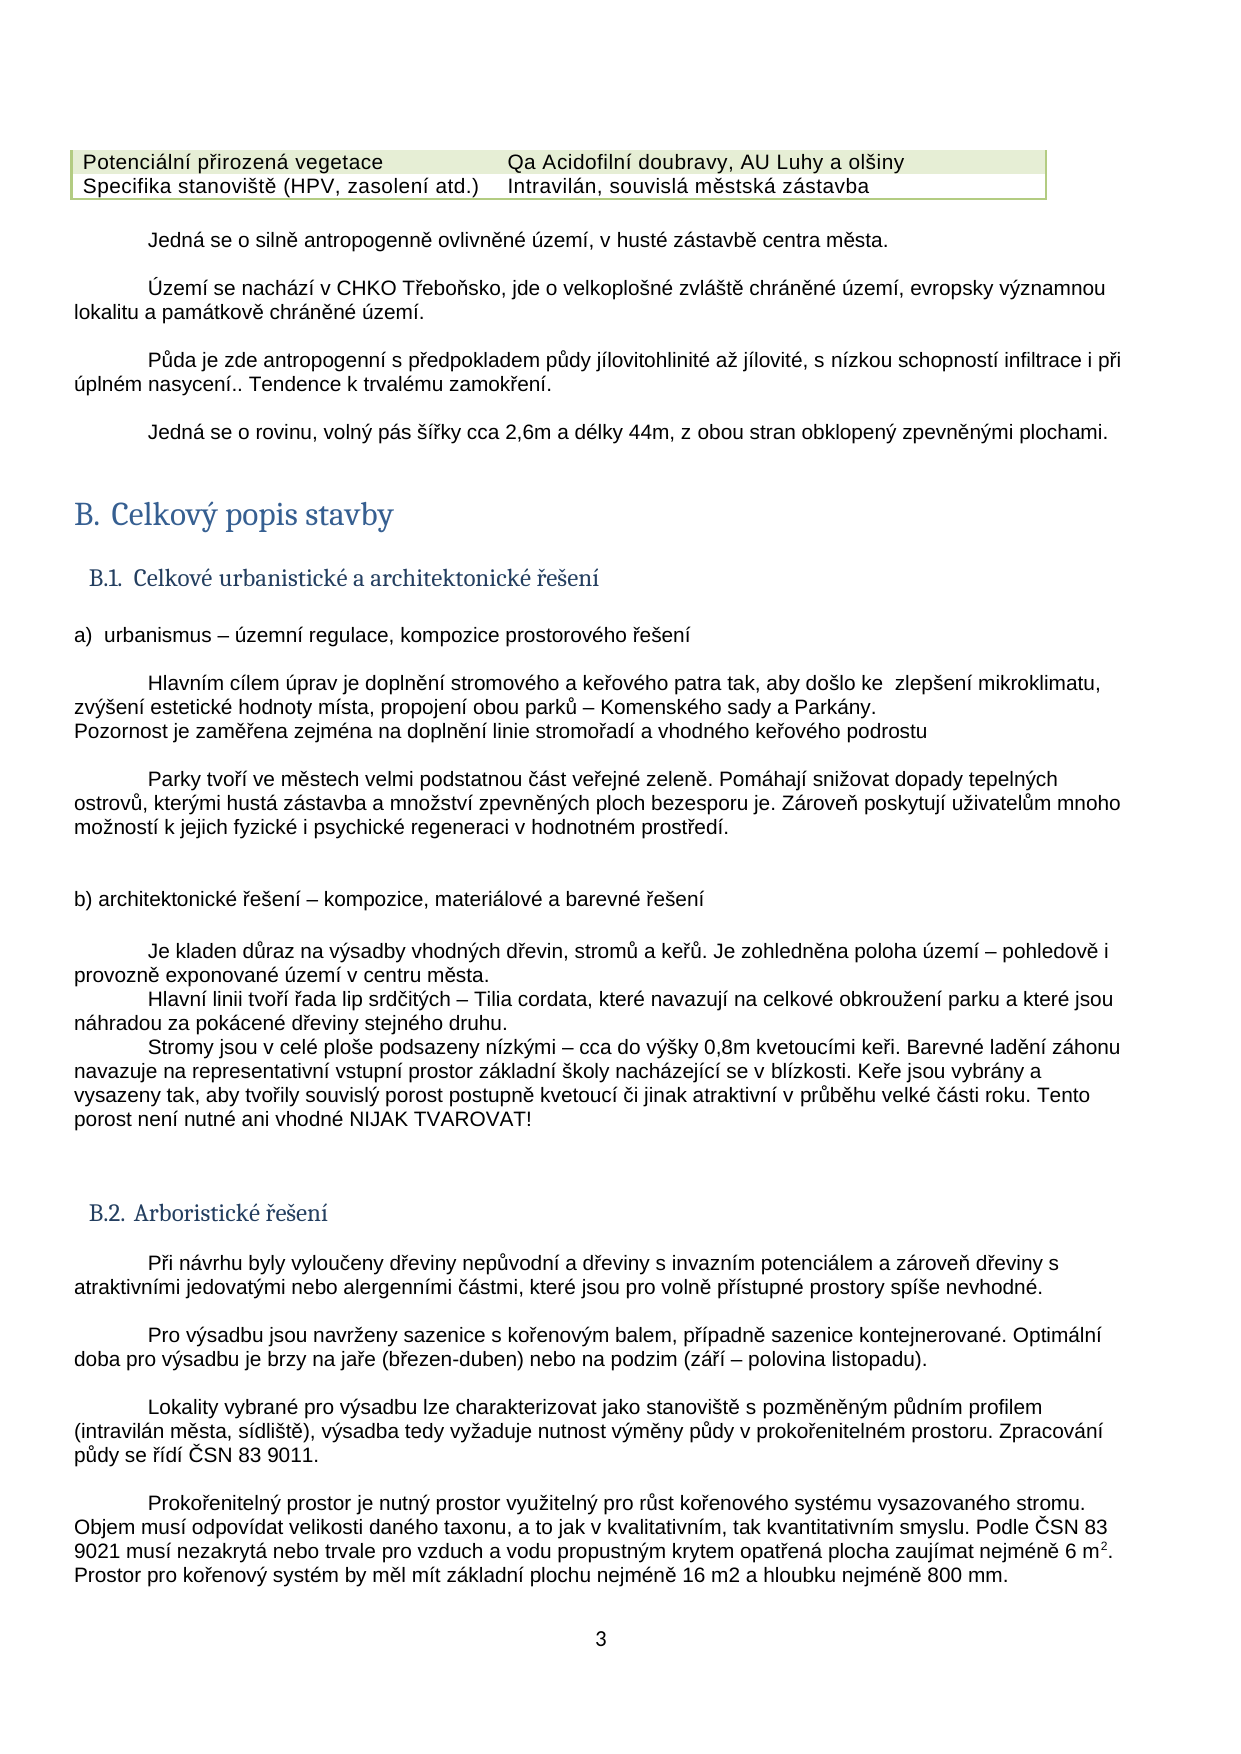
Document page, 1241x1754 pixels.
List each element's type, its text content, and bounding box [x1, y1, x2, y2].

text a) urbanismus – územní regulace, kompozice prostorového řešení [74, 623, 1128, 647]
text Území se nachází v CHKO Třeboňsko, jde o velkoplošné zvláště chráněné území, evropsky významnou lokalitu a památkově chráněné území. [74, 276, 1128, 324]
text Jedná se o rovinu, volný pás šířky cca 2,6m a délky 44m, z obou stran obklopený zpevněnými plochami. [74, 420, 1128, 444]
table_cell Intravilán, souvislá městská zástavba [496, 174, 1045, 198]
text Hlavní linii tvoří řada lip srdčitých – Tilia cordata, které navazují na celkové obkroužení parku a které jsou náhradou za pokácené dřeviny stejného druhu. [74, 987, 1128, 1034]
text Lokality vybrané pro výsadbu lze charakterizovat jako stanoviště s pozměněným půdním profilem (intravilán města, sídliště), výsadba tedy vyžaduje nutnost výměny půdy v prokořenitelném prostoru. Zpracování půdy se řídí ČSN 83 9011. [74, 1395, 1128, 1467]
subtitle Celkové urbanistické a architektonické řešení [89, 564, 1128, 593]
table_cell Specifika stanoviště (HPV, zasolení atd.) [73, 174, 496, 198]
subtitle Celkový popis stavby [74, 495, 1128, 533]
table_cell Qa Acidofilní doubravy, AU Luhy a olšiny [496, 150, 1045, 174]
table_cell Potenciální přirozená vegetace [73, 150, 496, 174]
text Stromy jsou v celé ploše podsazeny nízkými – cca do výšky 0,8m kvetoucími keři. Barevné ladění záhonu navazuje na representativní vstupní prostor základní školy nacházející se v blízkosti. Keře jsou vybrány a vysazeny tak, aby tvořily souvislý porost postupně kvetoucí či jinak atraktivní v průběhu velké části roku. Tento porost není nutné ani vhodné NIJAK TVAROVAT! [74, 1034, 1128, 1130]
text Je kladen důraz na výsadby vhodných dřevin, stromů a keřů. Je zohledněna poloha území – pohledově i provozně exponované území v centru města. [74, 939, 1128, 987]
subtitle Arboristické řešení [89, 1198, 1128, 1227]
text Hlavním cílem úprav je doplnění stromového a keřového patra tak, aby došlo ke zlepšení mikroklimatu, zvýšení estetické hodnoty místa, propojení obou parků – Komenského sady a Parkány. [74, 671, 1128, 719]
text Parky tvoří ve městech velmi podstatnou část veřejné zeleně. Pomáhají snižovat dopady tepelných ostrovů, kterými hustá zástavba a množství zpevněných ploch bezesporu je. Zároveň poskytují uživatelům mnoho možností k jejich fyzické i psychické regeneraci v hodnotném prostředí. [74, 767, 1128, 839]
text Jedná se o silně antropogenně ovlivněné území, v husté zástavbě centra města. [74, 228, 1128, 252]
text b) architektonické řešení – kompozice, materiálové a barevné řešení [74, 887, 1128, 911]
text Pro výsadbu jsou navrženy sazenice s kořenovým balem, případně sazenice kontejnerované. Optimální doba pro výsadbu je brzy na jaře (březen-duben) nebo na podzim (září – polovina listopadu). [74, 1323, 1128, 1371]
text Pozornost je zaměřena zejména na doplnění linie stromořadí a vhodného keřového podrostu [74, 719, 1128, 743]
text Půda je zde antropogenní s předpokladem půdy jílovitohlinité až jílovité, s nízkou schopností infiltrace i při úplném nasycení.. Tendence k trvalému zamokření. [74, 348, 1128, 396]
text Při návrhu byly vyloučeny dřeviny nepůvodní a dřeviny s invazním potenciálem a zároveň dřeviny s atraktivními jedovatými nebo alergenními částmi, které jsou pro volně přístupné prostory spíše nevhodné. [74, 1251, 1128, 1299]
text Prokořenitelný prostor je nutný prostor využitelný pro růst kořenového systému vysazovaného stromu. Objem musí odpovídat velikosti daného taxonu, a to jak v kvalitativním, tak kvantitativním smyslu. Podle ČSN 83 9021 musí nezakrytá nebo trvale pro vzduch a vodu propustným krytem opatřená plocha zaujímat nejméně 6 m2. Prostor pro kořenový systém by měl mít základní plochu nejméně 16 m2 a hloubku nejméně 800 mm. [74, 1491, 1128, 1587]
